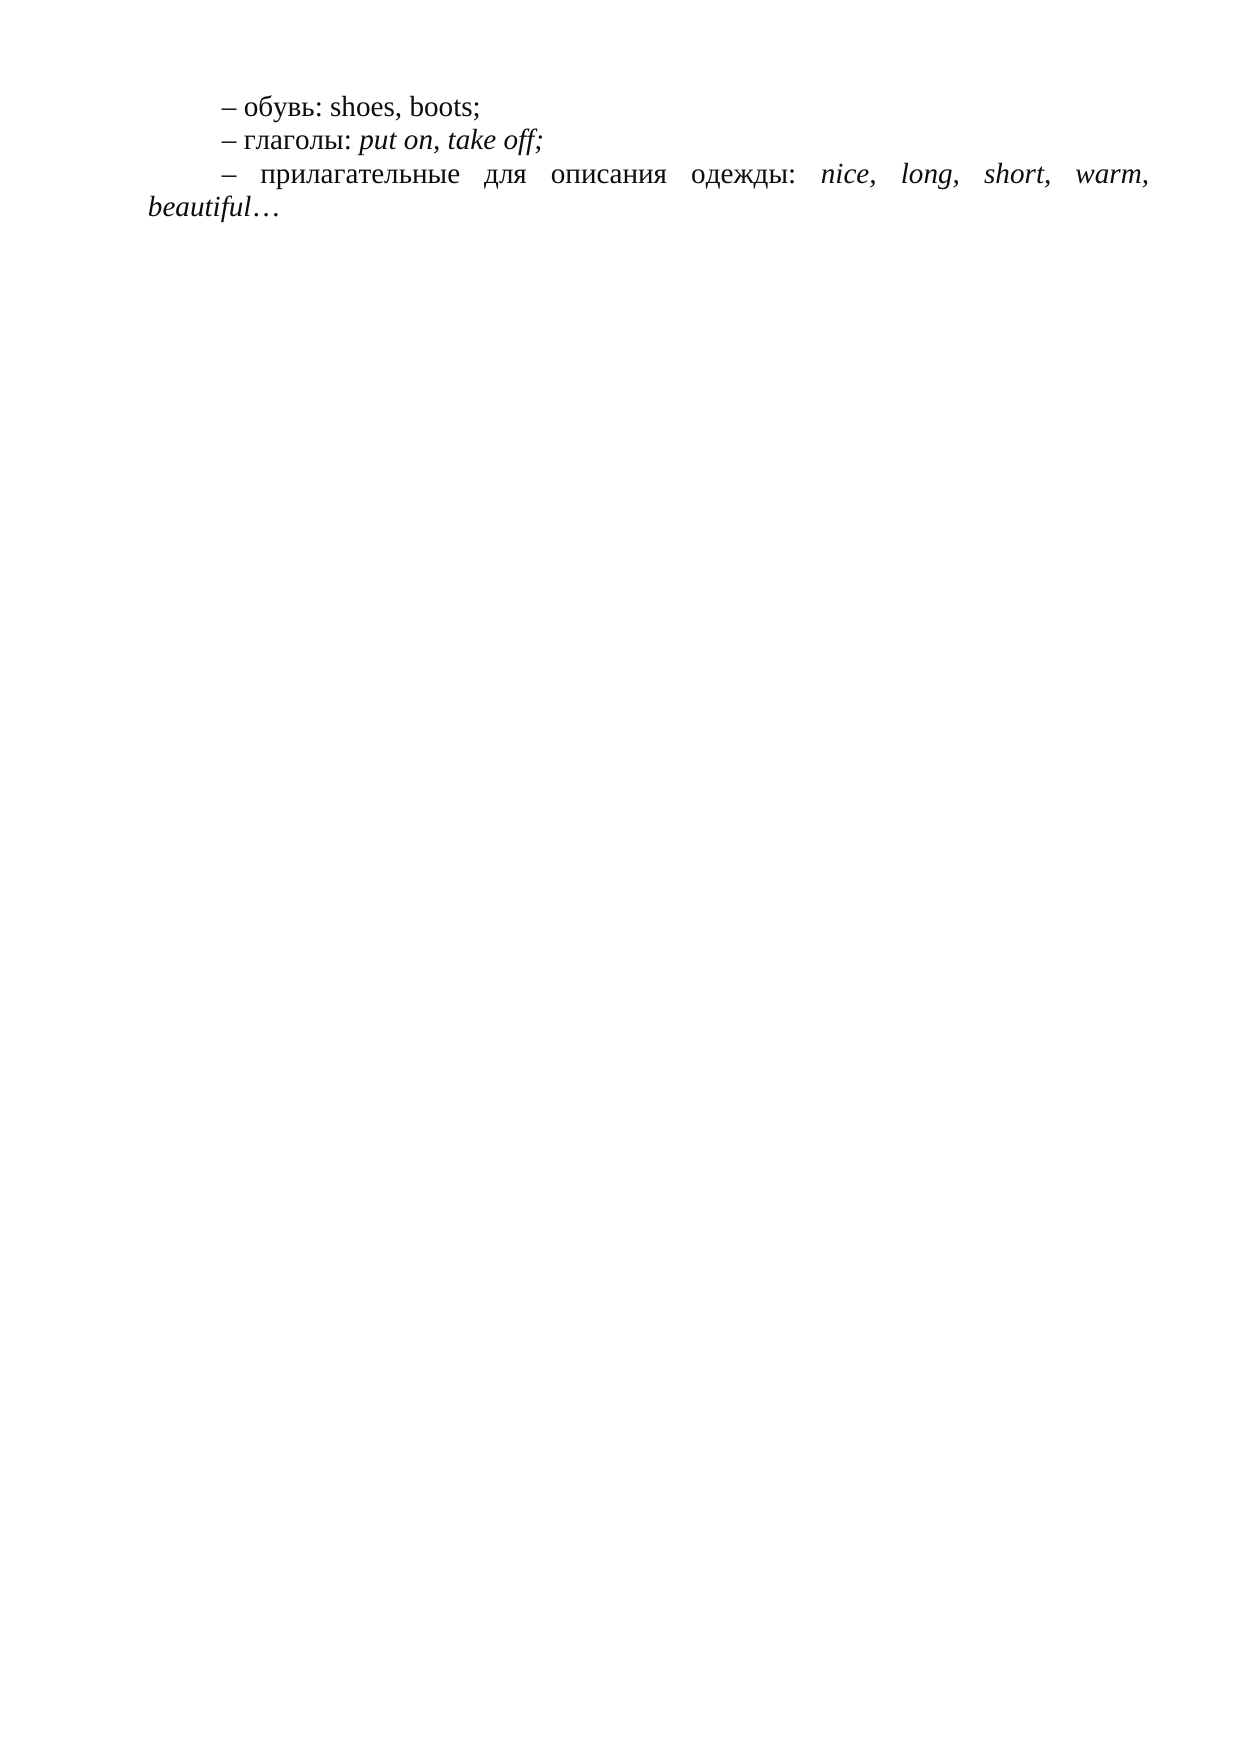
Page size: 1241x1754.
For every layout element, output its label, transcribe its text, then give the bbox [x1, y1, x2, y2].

text – обувь: shoes, boots; [148, 89, 1152, 122]
text – глаголы: put on, take off; [148, 122, 1152, 156]
text – прилагательные для описания одежды: nice, long, short, warm, beautiful… [148, 156, 1152, 223]
